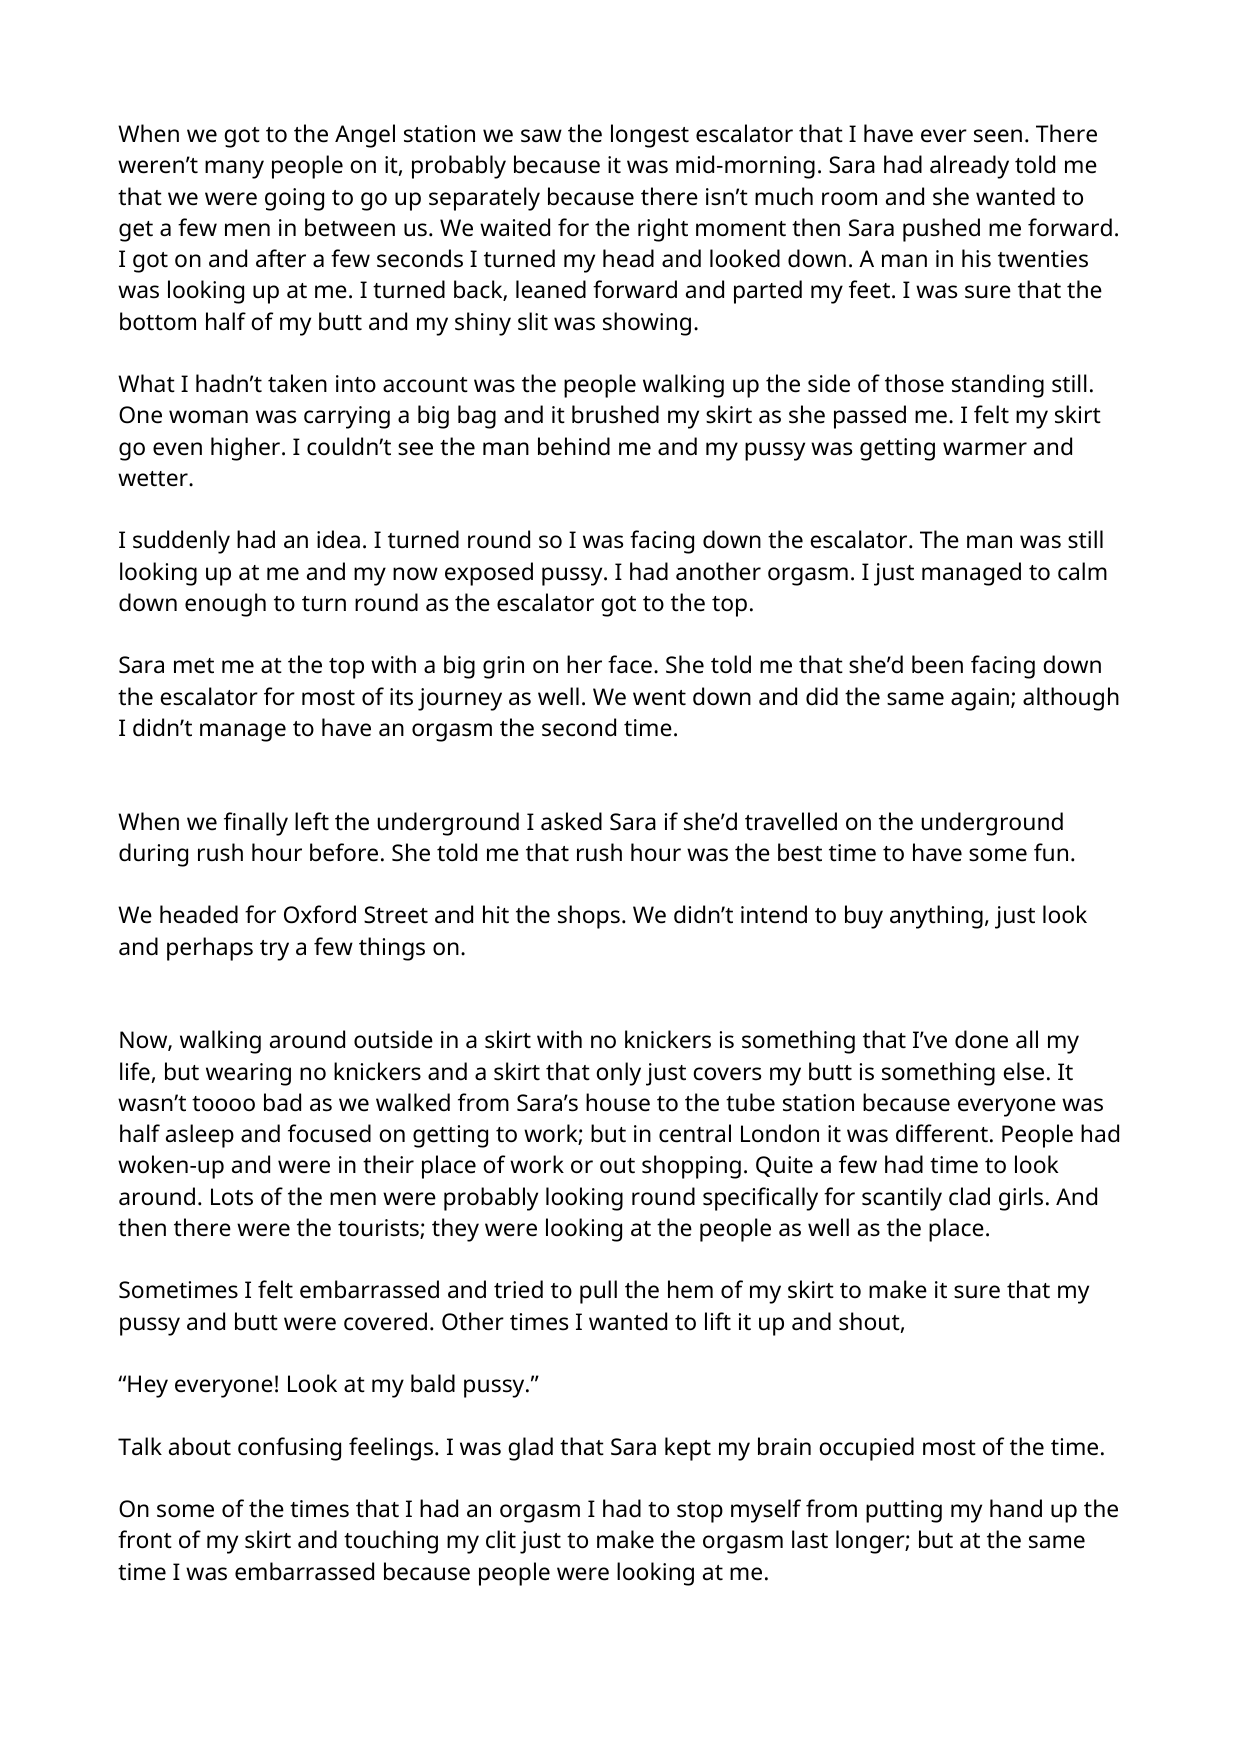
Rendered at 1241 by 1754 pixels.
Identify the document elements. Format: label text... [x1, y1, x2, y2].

text I suddenly had an idea. I turned round so I was facing down the escalator. The man was still looking up at me and my now exposed pussy. I had another orgasm. I just managed to calm down enough to turn round as the escalator got to the top. [118, 524, 1122, 618]
text When we finally left the underground I asked Sara if she’d travelled on the underground during rush hour before. She told me that rush hour was the best time to have some fun. [118, 806, 1122, 868]
text Sometimes I felt embarrassed and tried to pull the hem of my skirt to make it sure that my pussy and butt were covered. Other times I wanted to lift it up and shout, [118, 1274, 1122, 1337]
text When we got to the Angel station we saw the longest escalator that I have ever seen. There weren’t many people on it, probably because it was mid-morning. Sara had already told me that we were going to go up separately because there isn’t much room and she wanted to get a few men in between us. We waited for the right moment then Sara pushed me forward. I got on and after a few seconds I turned my head and looked down. A man in his twenties was looking up at me. I turned back, leaned forward and parted my feet. I was sure that the bottom half of my butt and my shiny slit was showing. [118, 118, 1122, 337]
text Now, walking around outside in a skirt with no knickers is something that I’ve done all my life, but wearing no knickers and a skirt that only just covers my butt is something else. It wasn’t toooo bad as we walked from Sara’s house to the tube station because everyone was half asleep and focused on getting to work; but in central London it was different. People had woken-up and were in their place of work or out shopping. Quite a few had time to look around. Lots of the men were probably looking round specifically for scantily clad girls. And then there were the tourists; they were looking at the people as well as the place. [118, 1024, 1122, 1243]
text Sara met me at the top with a big grin on her face. She told me that she’d been facing down the escalator for most of its journey as well. We went down and did the same again; although I didn’t manage to have an orgasm the second time. [118, 649, 1122, 743]
text On some of the times that I had an orgasm I had to stop myself from putting my hand up the front of my skirt and touching my clit just to make the orgasm last longer; but at the same time I was embarrassed because people were looking at me. [118, 1493, 1122, 1587]
text What I hadn’t taken into account was the people walking up the side of those standing still. One woman was carrying a big bag and it brushed my skirt as she passed me. I felt my skirt go even higher. I couldn’t see the man behind me and my pussy was getting warmer and wetter. [118, 368, 1122, 493]
text “Hey everyone! Look at my bald pussy.” [118, 1368, 1122, 1399]
text We headed for Oxford Street and hit the shops. We didn’t intend to buy anything, just look and perhaps try a few things on. [118, 899, 1122, 962]
text Talk about confusing feelings. I was glad that Sara kept my brain occupied most of the time. [118, 1431, 1122, 1462]
